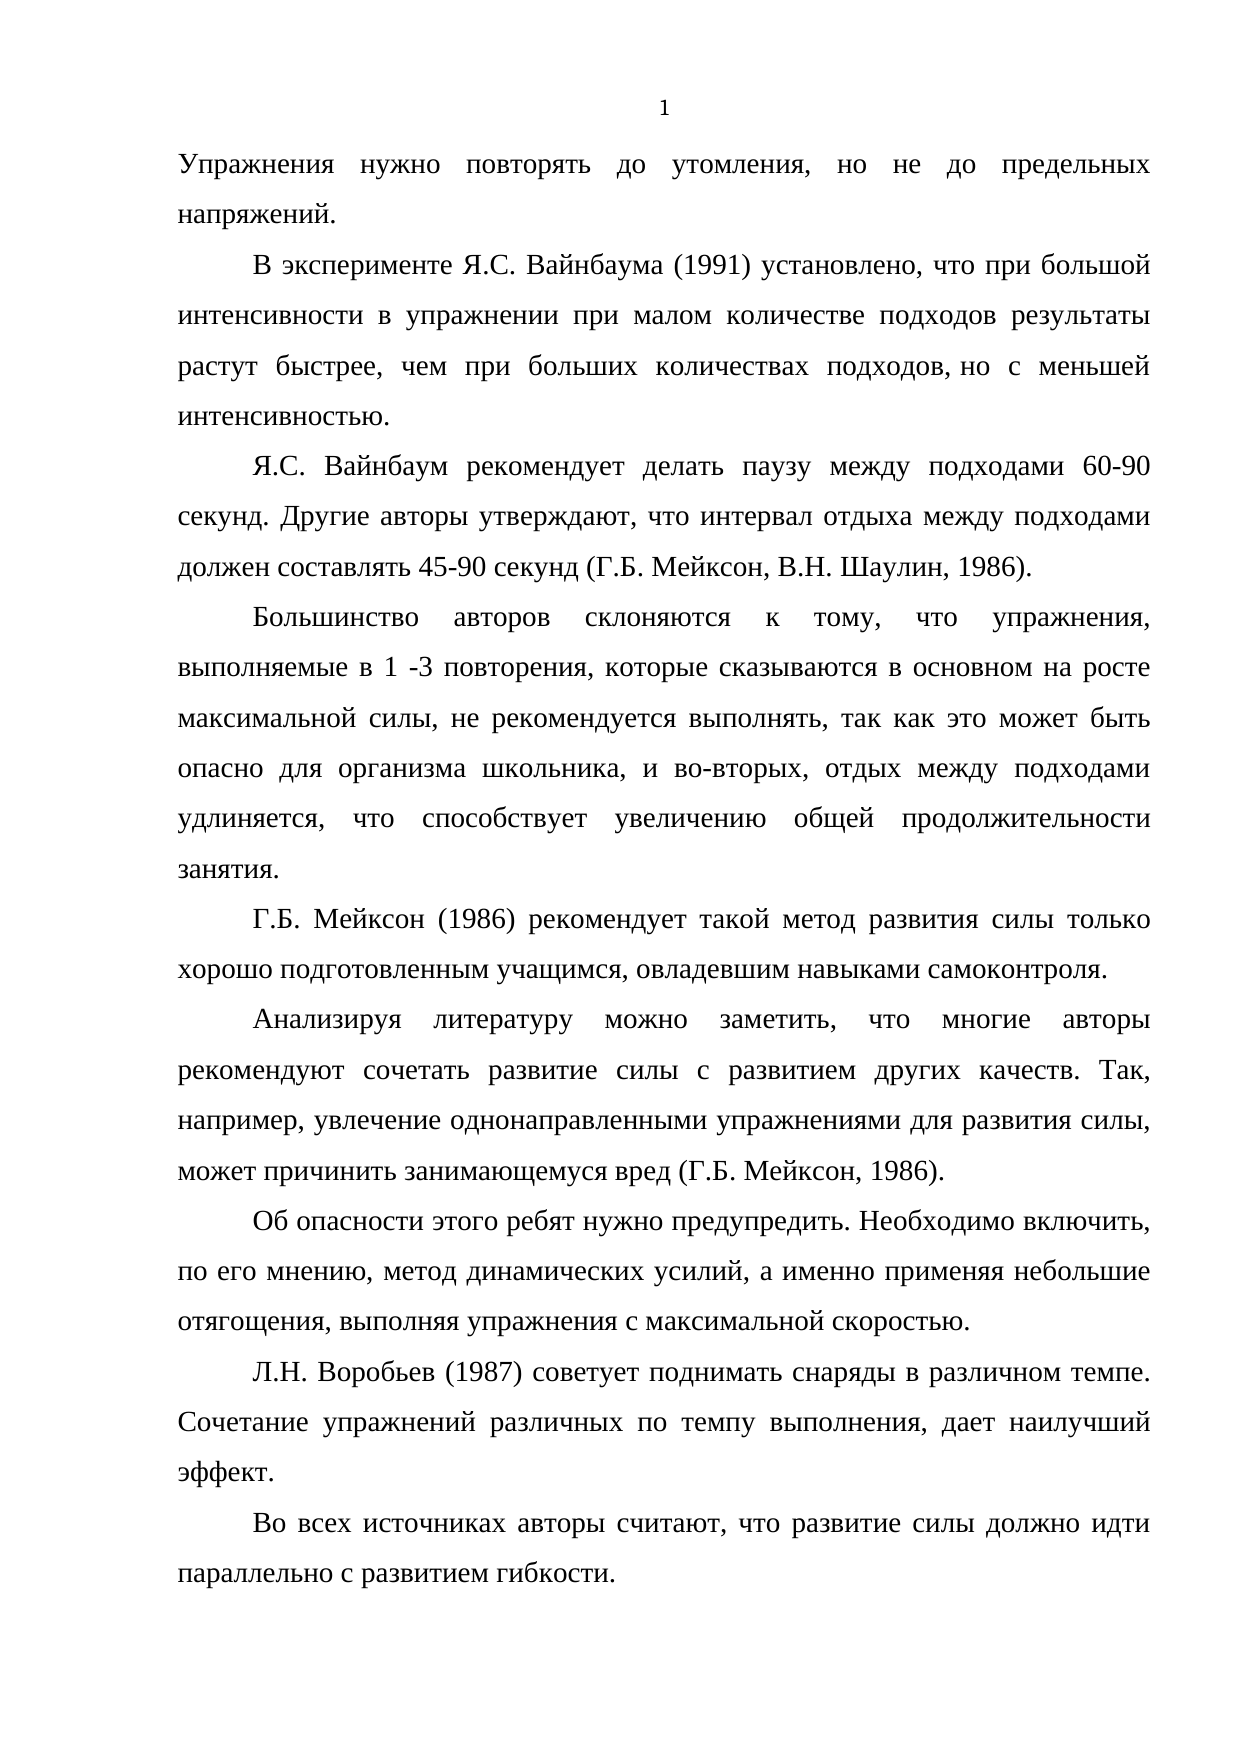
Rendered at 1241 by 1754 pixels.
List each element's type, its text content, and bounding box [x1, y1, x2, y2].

text Г.Б. Мейксон (1986) рекомендует такой метод развития силы только хорошо подготовленным учащимся, овладевшим навыками самоконтроля. [177, 901, 1152, 985]
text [177, 146, 1152, 230]
text Большинство авторов склоняются к тому, что упражнения, выполняемые в 1 -3 повторения, которые сказываются в основном на росте максимальной силы, не рекомендуется выполнять, так как это может быть опасно для организма школьника, и во-вторых, отдых между подходами удлиняется, что способствует увеличению общей продолжительности занятия. [177, 599, 1152, 884]
text Об опасности этого ребят нужно предупредить. Необходимо включить, по его мнению, метод динамических усилий, а именно применяя небольшие отягощения, выполняя упражнения с максимальной скоростью. [177, 1203, 1152, 1337]
text Анализируя литературу можно заметить, что многие авторы рекомендуют сочетать развитие силы с развитием других качеств. Так, например, увлечение однонаправленными упражнениями для развития силы, может причинить занимающемуся вред (Г.Б. Мейксон, 1986). [177, 1002, 1152, 1186]
text В эксперименте Я.С. Вайнбаума (1991) установлено, что при большой интенсивности в упражнении при малом количестве подходов результаты растут быстрее, чем при больших количествах подходов, но с меньшей интенсивностью. [177, 247, 1152, 431]
text Я.С. Вайнбаум рекомендует делать паузу между подходами 60-90 секунд. Другие авторы утверждают, что интервал отдыха между подходами должен составлять 45-90 секунд (Г.Б. Мейксон, В.Н. Шаулин, 1986). [177, 448, 1152, 582]
text Во всех источниках авторы считают, что развитие силы должно идти параллельно с развитием гибкости. [177, 1505, 1152, 1589]
text Л.Н. Воробьев (1987) советует поднимать снаряды в различном темпе. Сочетание упражнений различных по темпу выполнения, дает наилучший эффект. [177, 1354, 1152, 1488]
